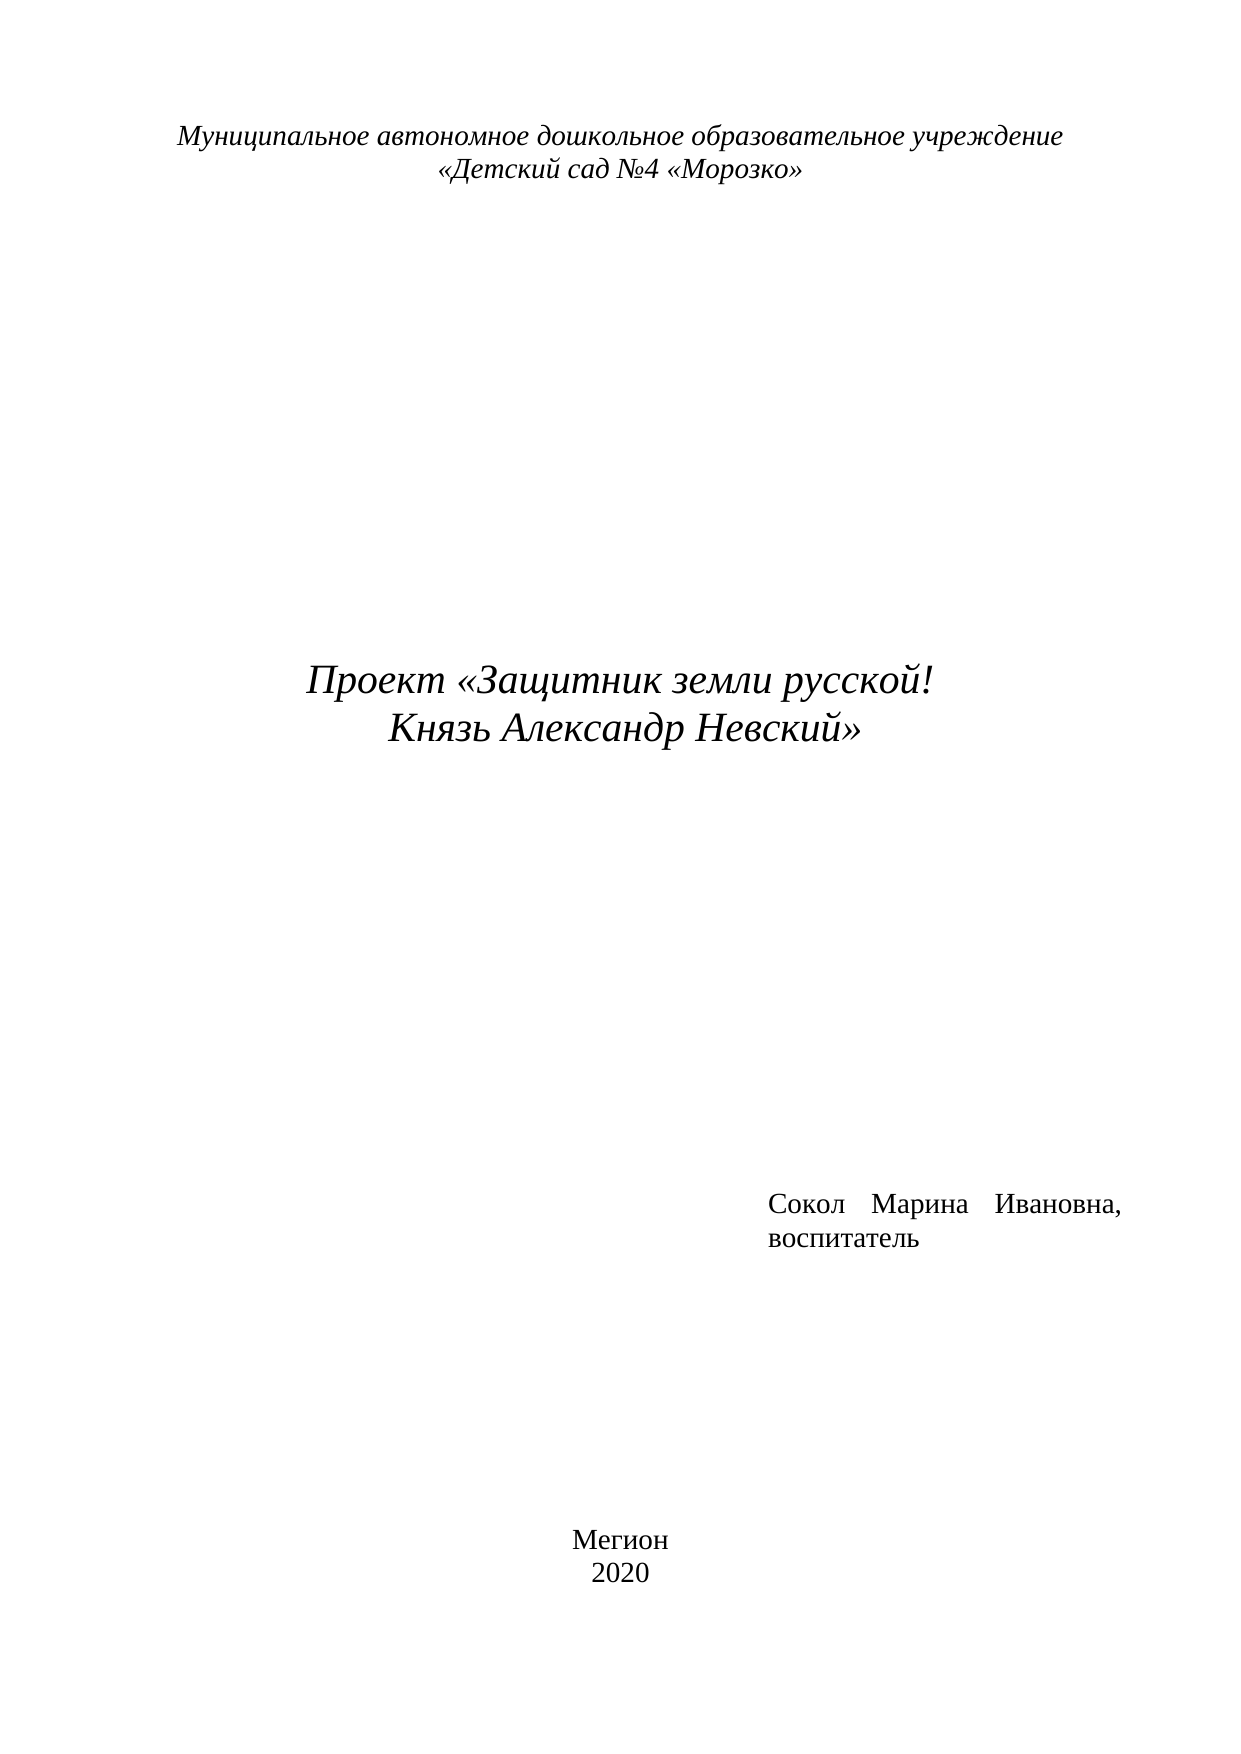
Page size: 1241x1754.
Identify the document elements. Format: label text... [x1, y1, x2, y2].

text 2020 [118, 1556, 1122, 1589]
text Князь Александр Невский» [118, 703, 1122, 751]
text Сокол Марина Ивановна, воспитатель [768, 1187, 1122, 1254]
text Мегион [118, 1522, 1122, 1556]
text Муниципальное автономное дошкольное образовательное учреждение «Детский сад №4 «Морозко» [118, 118, 1122, 185]
text Проект «Защитник земли русской! [118, 655, 1122, 703]
